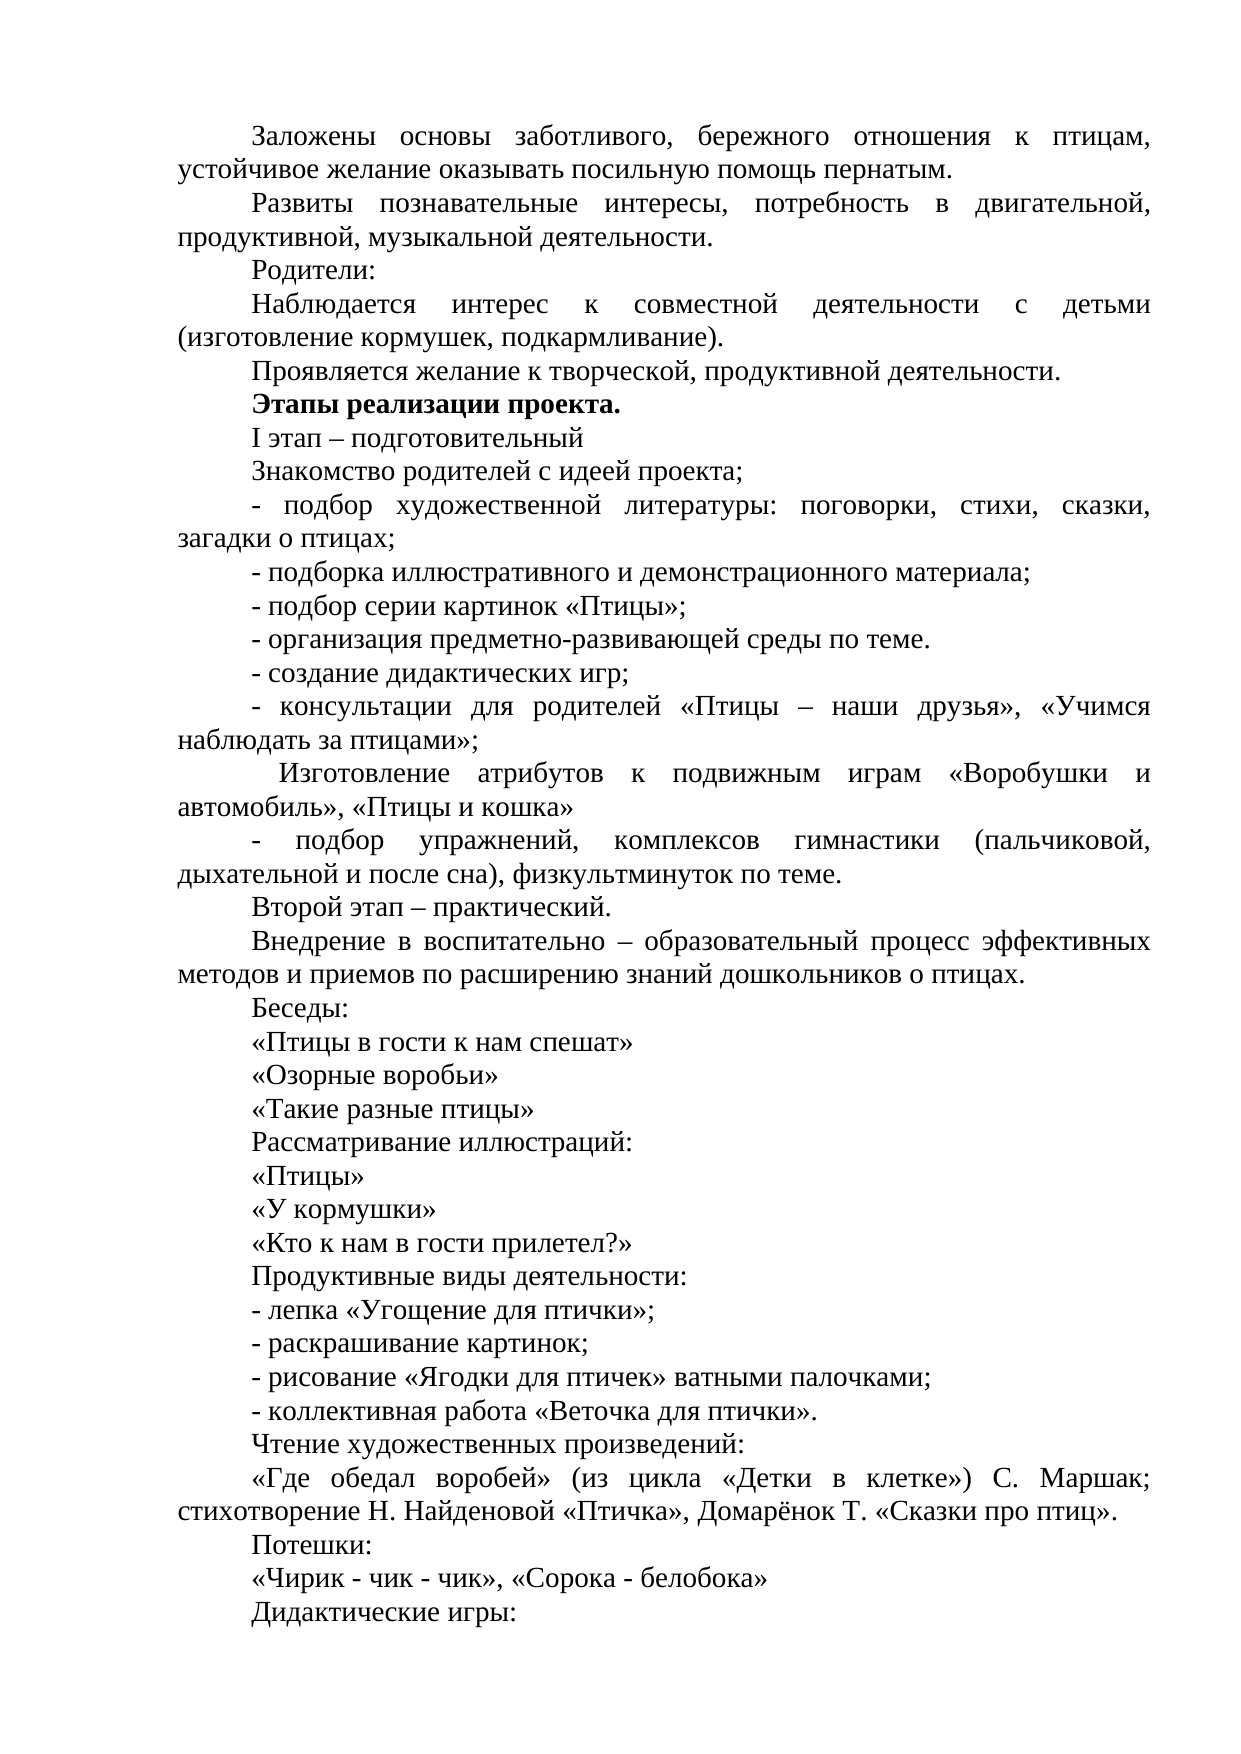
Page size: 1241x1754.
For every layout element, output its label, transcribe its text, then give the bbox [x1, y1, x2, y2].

text Внедрение в воспитательно – образовательный процесс эффективных методов и приемов по расширению знаний дошкольников о птицах. [177, 923, 1152, 990]
list - рисование «Ягодки для птичек» ватными палочками; [251, 1359, 1152, 1393]
text Рассматривание иллюстраций: [177, 1124, 1152, 1158]
text Потешки: [177, 1527, 1152, 1560]
list - раскрашивание картинок; [251, 1326, 1152, 1359]
text I этап – подготовительный [177, 420, 1152, 453]
list «Кто к нам в гости прилетел?» [251, 1225, 1152, 1258]
text Чтение художественных произведений: [177, 1426, 1152, 1460]
list «У кормушки» [251, 1191, 1152, 1225]
list - подбор серии картинок «Птицы»; [177, 588, 1152, 621]
list - организация предметно-развивающей среды по теме. [177, 621, 1152, 655]
list «Такие разные птицы» [177, 1091, 1152, 1124]
list Знакомство родителей с идеей проекта; [177, 453, 1152, 487]
text Родители: [177, 252, 1152, 286]
list - создание дидактических игр; [177, 655, 1152, 688]
list Изготовление атрибутов к подвижным играм «Воробушки и автомобиль», «Птицы и кошка» [177, 755, 1152, 822]
text Дидактические игры: [177, 1594, 1152, 1627]
text «Чирик - чик - чик», «Сорока - белобока» [177, 1560, 1152, 1594]
text Проявляется желание к творческой, продуктивной деятельности. [177, 353, 1152, 386]
list - подборка иллюстративного и демонстрационного материала; [177, 554, 1152, 588]
list - лепка «Угощение для птички»; [251, 1292, 1152, 1326]
list - подбор художественной литературы: поговорки, стихи, сказки, загадки о птицах; [177, 487, 1152, 554]
text Продуктивные виды деятельности: [177, 1258, 1152, 1292]
list - консультации для родителей «Птицы – наши друзья», «Учимся наблюдать за птицами»; [177, 688, 1152, 755]
text Беседы: [177, 990, 1152, 1024]
list «Птицы» [251, 1158, 1152, 1191]
list «Озорные воробьи» [177, 1057, 1152, 1091]
list - коллективная работа «Веточка для птички». [251, 1393, 1152, 1426]
text Второй этап – практический. [177, 889, 1152, 923]
text Наблюдается интерес к совместной деятельности с детьми (изготовление кормушек, подкармливание). [177, 286, 1152, 353]
list «Где обедал воробей» (из цикла «Детки в клетке») С. Маршак; стихотворение Н. Найденовой «Птичка», Домарёнок Т. «Сказки про птиц». [177, 1460, 1152, 1527]
text Этапы реализации проекта. [177, 386, 1152, 420]
text Развиты познавательные интересы, потребность в двигательной, продуктивной, музыкальной деятельности. [177, 185, 1152, 252]
list - подбор упражнений, комплексов гимнастики (пальчиковой, дыхательной и после сна), физкультминуток по теме. [177, 822, 1152, 889]
text Заложены основы заботливого, бережного отношения к птицам, устойчивое желание оказывать посильную помощь пернатым. [177, 118, 1152, 185]
list «Птицы в гости к нам спешат» [177, 1024, 1152, 1057]
